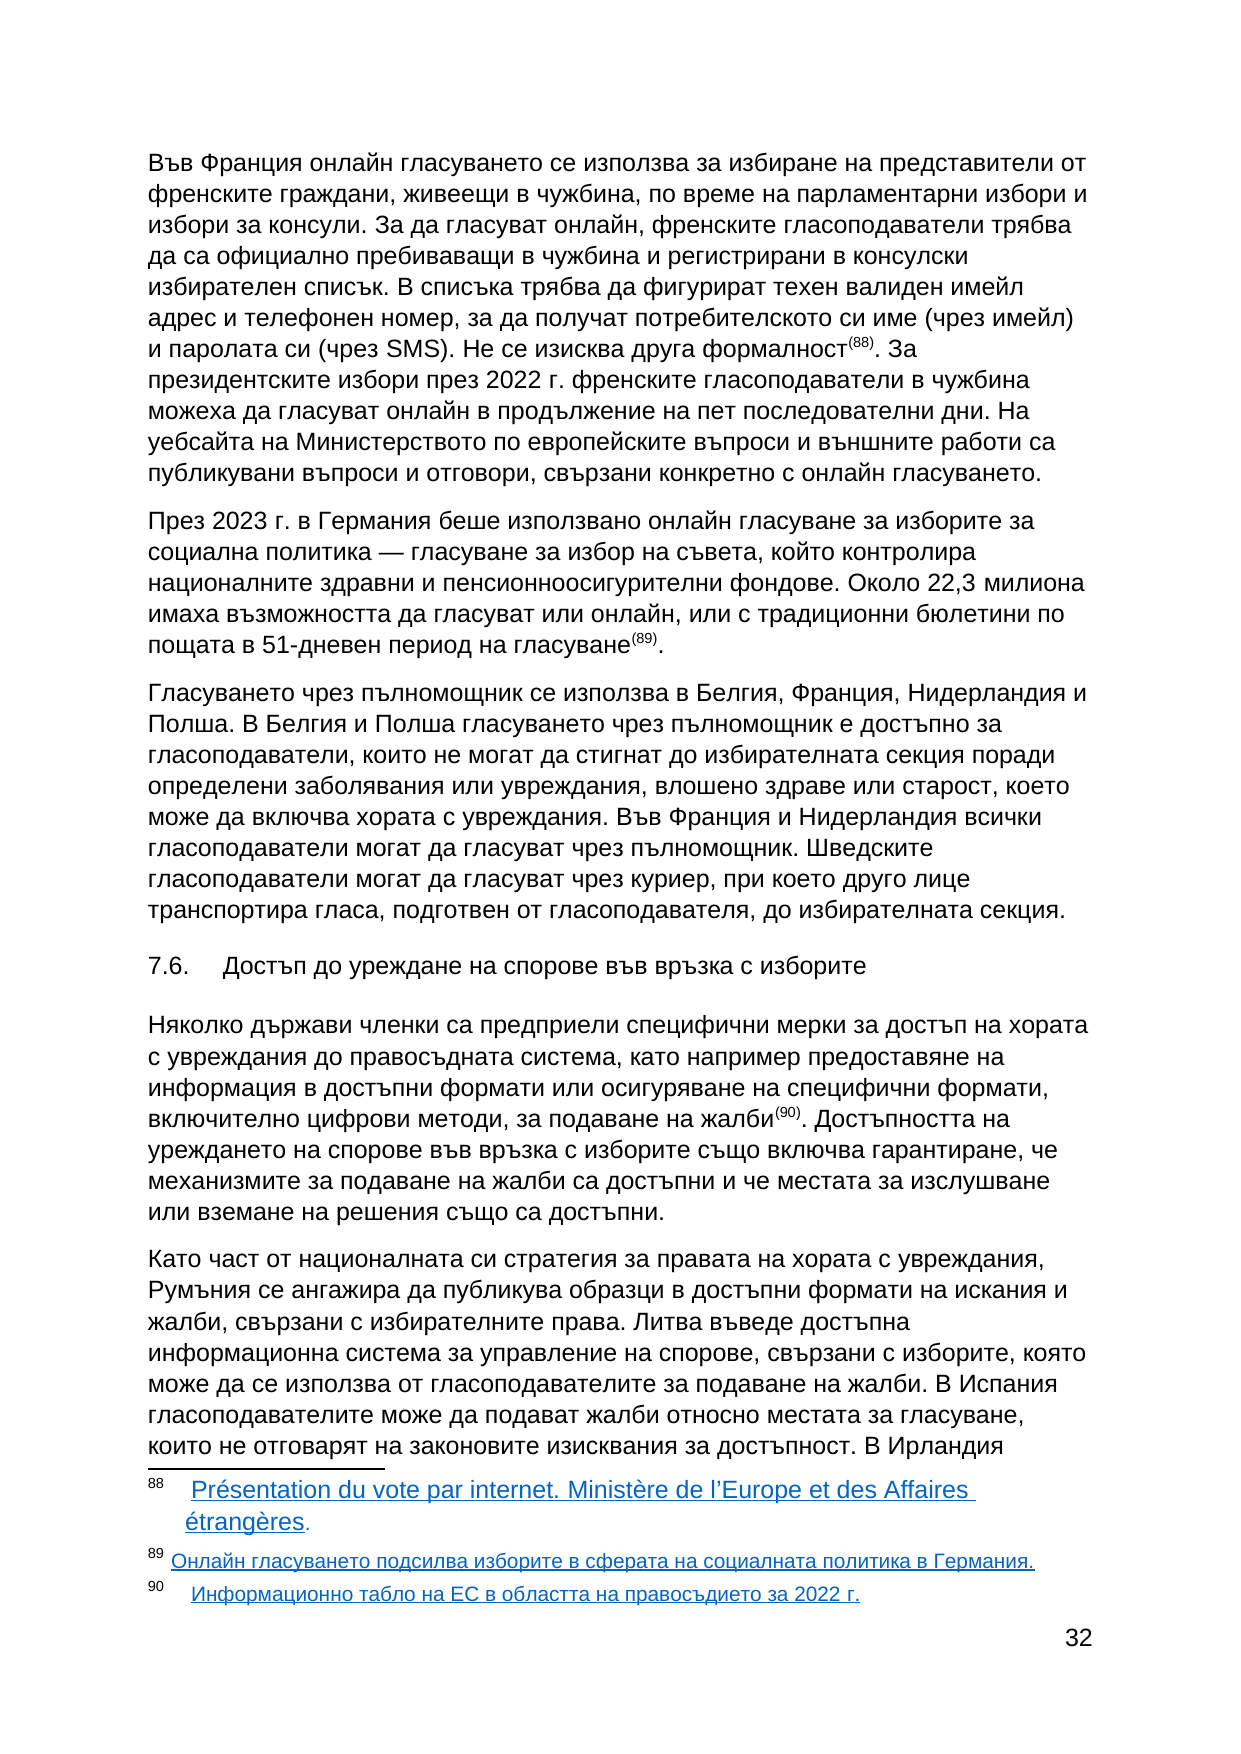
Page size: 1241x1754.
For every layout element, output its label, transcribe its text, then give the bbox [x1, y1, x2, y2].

text Гласуването чрез пълномощник се използва в Белгия, Франция, Нидерландия и Полша. В Белгия и Полша гласуването чрез пълномощник е достъпно за гласоподаватели, които не могат да стигнат до избирателната секция поради определени заболявания или увреждания, влошено здраве или старост, което може да включва хората с увреждания. Във Франция и Нидерландия всички гласоподаватели могат да гласуват чрез пълномощник. Шведските гласоподаватели могат да гласуват чрез куриер, при което друго лице транспортира гласа, подготвен от гласоподавателя, до избирателната секция. [148, 678, 1092, 924]
subtitle 7.6. Достъп до уреждане на спорове във връзка с изборите [148, 951, 1092, 980]
text Няколко държави членки са предприели специфични мерки за достъп на хората с увреждания до правосъдната система, като например предоставяне на информация в достъпни формати или осигуряване на специфични формати, включително цифрови методи, за подаване на жалби(). Достъпността на уреждането на спорове във връзка с изборите също включва гарантиране, че механизмите за подаване на жалби са достъпни и че местата за изслушване или вземане на решения също са достъпни. [148, 1011, 1092, 1226]
text Във Франция онлайн гласуването се използва за избиране на представители от френските граждани, живеещи в чужбина, по време на парламентарни избори и избори за консули. За да гласуват онлайн, френските гласоподаватели трябва да са официално пребиваващи в чужбина и регистрирани в консулски избирателен списък. В списъка трябва да фигурират техен валиден имейл адрес и телефонен номер, за да получат потребителското си име (чрез имейл) и паролата си (чрез SMS). Не се изисква друга формалност(). За президентските избори през 2022 г. френските гласоподаватели в чужбина можеха да гласуват онлайн в продължение на пет последователни дни. На уебсайта на Министерството по европейските въпроси и външните работи са публикувани въпроси и отговори, свързани конкретно с онлайн гласуването. [148, 148, 1092, 487]
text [148, 1244, 1092, 1459]
text През 2023 г. в Германия беше използвано онлайн гласуване за изборите за социална политика ― гласуване за избор на съвета, който контролира националните здравни и пенсионноосигурителни фондове. Около 22,3 милиона имаха възможността да гласуват или онлайн, или с традиционни бюлетини по пощата в 51-дневен период на гласуване(). [148, 506, 1092, 659]
